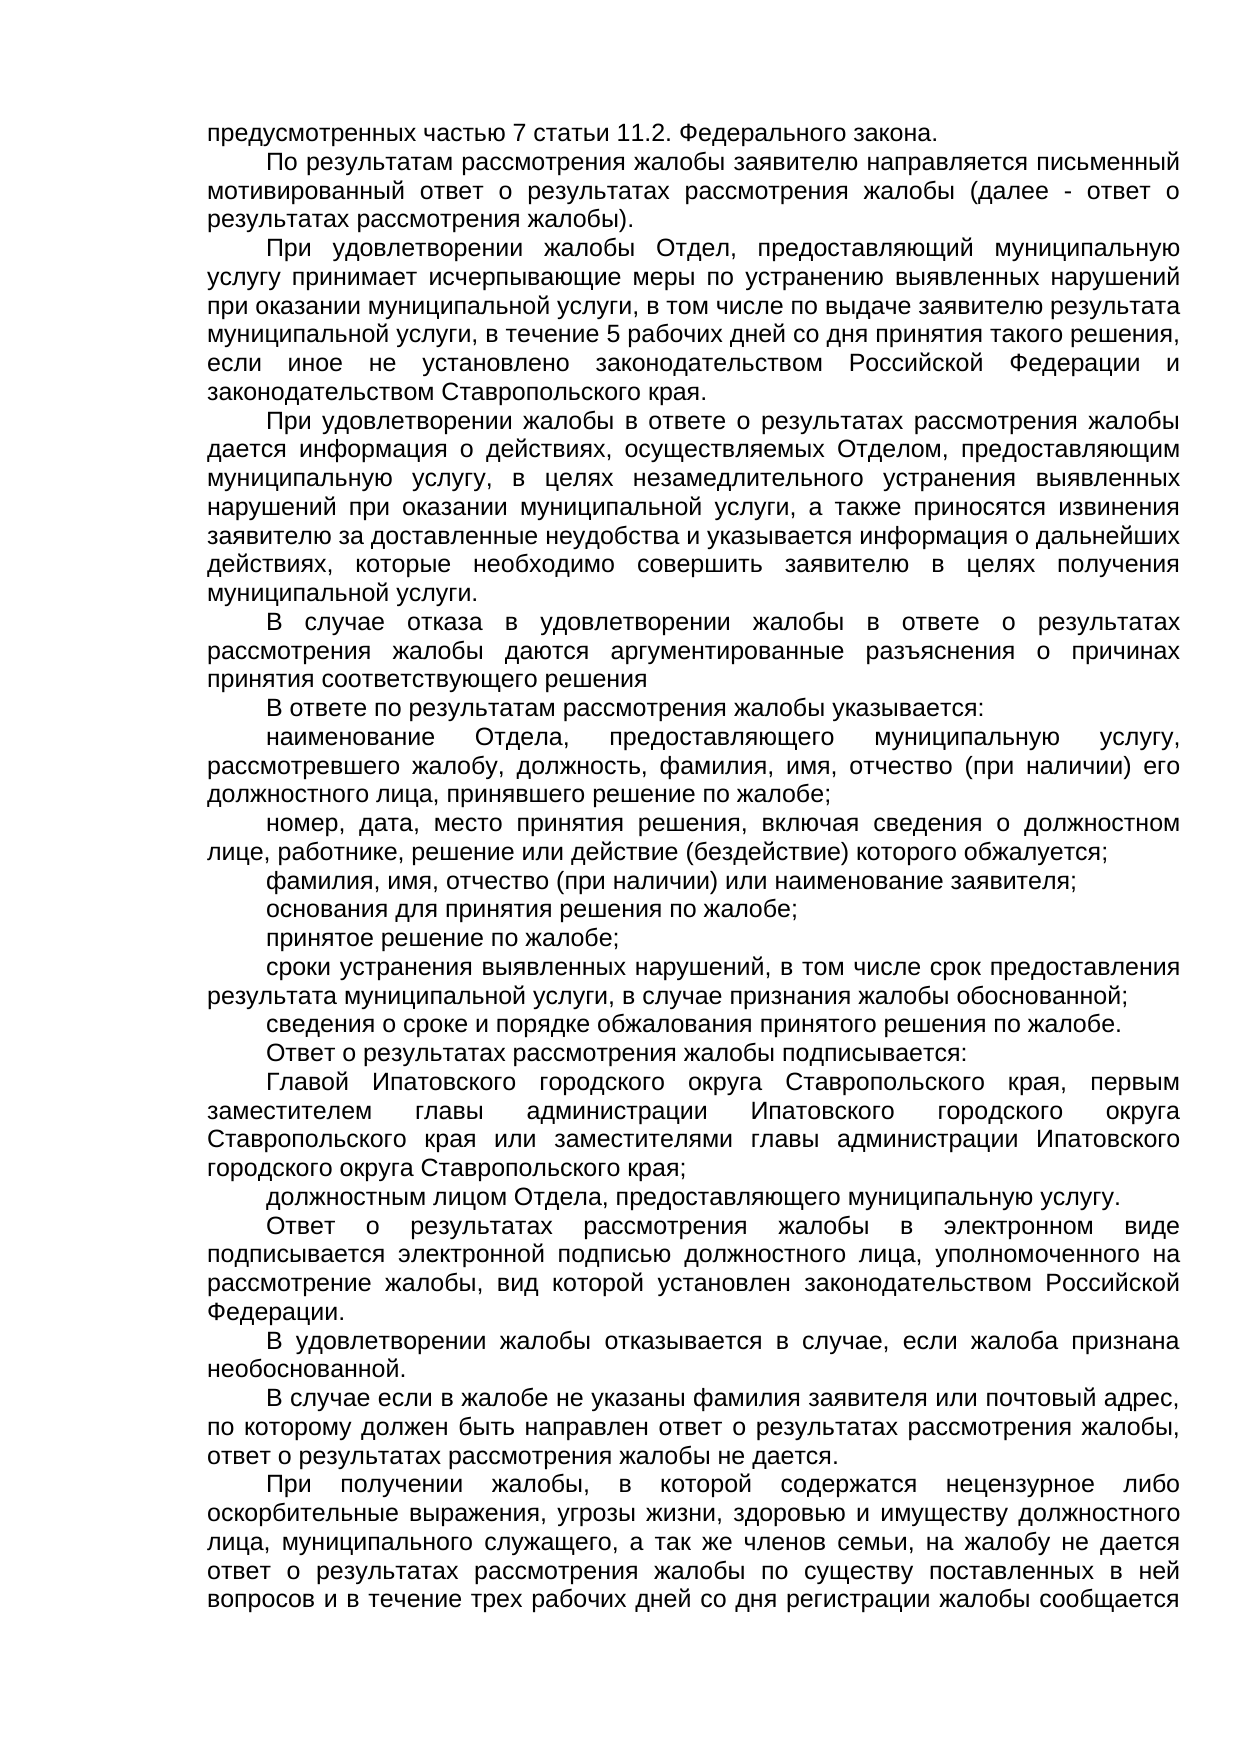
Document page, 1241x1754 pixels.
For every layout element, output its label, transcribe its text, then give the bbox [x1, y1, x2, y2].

text В случае отказа в удовлетворении жалобы в ответе о результатах рассмотрения жалобы даются аргументированные разъяснения о причинах принятия соответствующего решения [207, 607, 1181, 693]
text должностным лицом Отдела, предоставляющего муниципальную услугу. [207, 1182, 1181, 1211]
text В ответе по результатам рассмотрения жалобы указывается: [207, 693, 1181, 722]
text наименование Отдела, предоставляющего муниципальную услугу, рассмотревшего жалобу, должность, фамилия, имя, отчество (при наличии) его должностного лица, принявшего решение по жалобе; [207, 722, 1181, 808]
text По результатам рассмотрения жалобы заявителю направляется письменный мотивированный ответ о результатах рассмотрения жалобы (далее - ответ о результатах рассмотрения жалобы). [207, 147, 1181, 233]
text номер, дата, место принятия решения, включая сведения о должностном лице, работнике, решение или действие (бездействие) которого обжалуется; [207, 808, 1181, 866]
text принятое решение по жалобе; [207, 923, 1181, 952]
text сроки устранения выявленных нарушений, в том числе срок предоставления результата муниципальной услуги, в случае признания жалобы обоснованной; [207, 952, 1181, 1009]
text основания для принятия решения по жалобе; [207, 894, 1181, 923]
text Главой Ипатовского городского округа Ставропольского края, первым заместителем главы администрации Ипатовского городского округа Ставропольского края или заместителями главы администрации Ипатовского городского округа Ставропольского края; [207, 1067, 1181, 1182]
text фамилия, имя, отчество (при наличии) или наименование заявителя; [207, 866, 1181, 894]
text В удовлетворении жалобы отказывается в случае, если жалоба признана необоснованной. [207, 1326, 1181, 1383]
text При удовлетворении жалобы Отдел, предоставляющий муниципальную услугу принимает исчерпывающие меры по устранению выявленных нарушений при оказании муниципальной услуги, в том числе по выдаче заявителю результата муниципальной услуги, в течение 5 рабочих дней со дня принятия такого решения, если иное не установлено законодательством Российской Федерации и законодательством Ставропольского края. [207, 233, 1181, 406]
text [207, 118, 1181, 147]
text сведения о сроке и порядке обжалования принятого решения по жалобе. [207, 1009, 1181, 1038]
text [207, 1469, 1181, 1613]
text Ответ о результатах рассмотрения жалобы подписывается: [207, 1038, 1181, 1067]
text Ответ о результатах рассмотрения жалобы в электронном виде подписывается электронной подписью должностного лица, уполномоченного на рассмотрение жалобы, вид которой установлен законодательством Российской Федерации. [207, 1211, 1181, 1326]
text В случае если в жалобе не указаны фамилия заявителя или почтовый адрес, по которому должен быть направлен ответ о результатах рассмотрения жалобы, ответ о результатах рассмотрения жалобы не дается. [207, 1383, 1181, 1469]
text При удовлетворении жалобы в ответе о результатах рассмотрения жалобы дается информация о действиях, осуществляемых Отделом, предоставляющим муниципальную услугу, в целях незамедлительного устранения выявленных нарушений при оказании муниципальной услуги, а также приносятся извинения заявителю за доставленные неудобства и указывается информация о дальнейших действиях, которые необходимо совершить заявителю в целях получения муниципальной услуги. [207, 406, 1181, 607]
